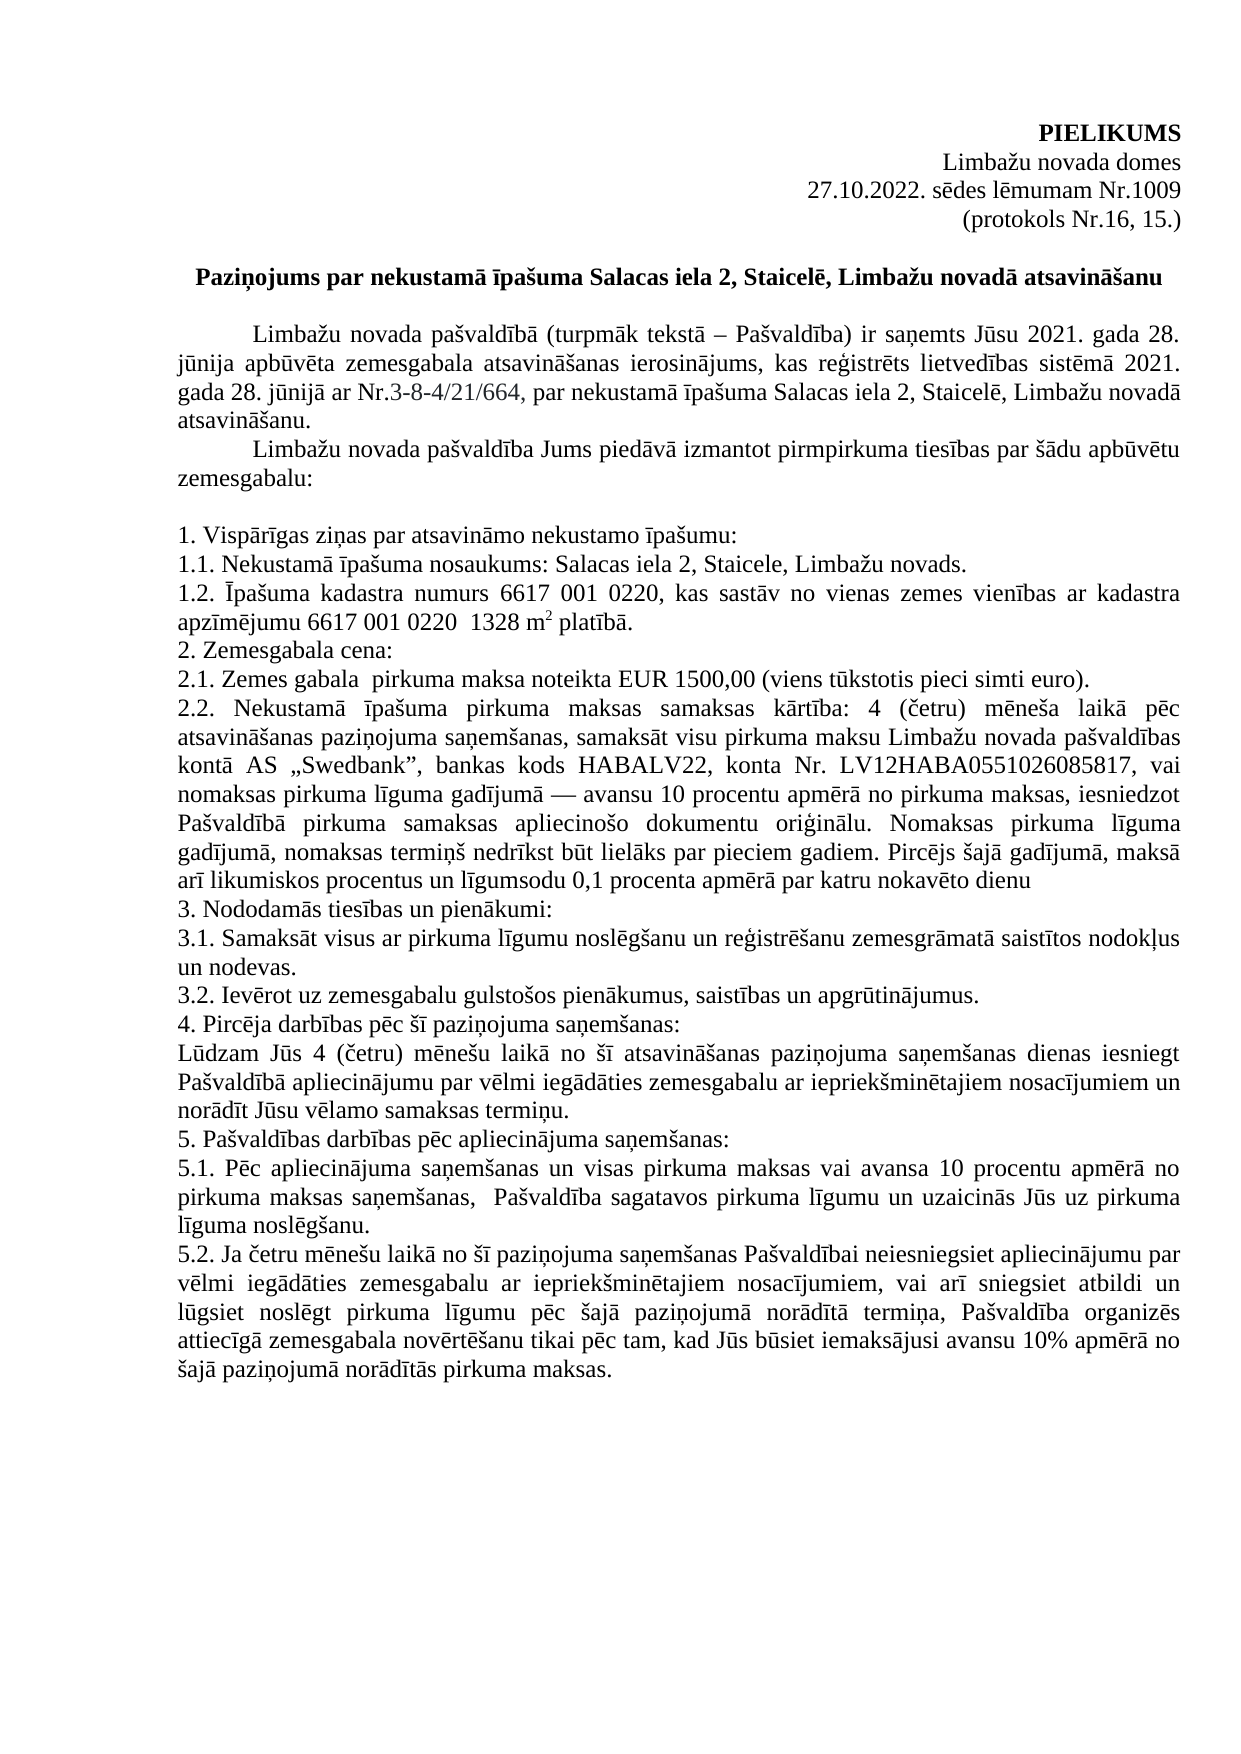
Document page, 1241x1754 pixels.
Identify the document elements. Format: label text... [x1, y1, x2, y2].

text PIELIKUMS [177, 118, 1181, 147]
text 3.2. Ievērot uz zemesgabalu gulstošos pienākumus, saistības un apgrūtinājumus. [177, 981, 1181, 1009]
text 1.2. Īpašuma kadastra numurs 6617 001 0220, kas sastāv no vienas zemes vienības ar kadastra apzīmējumu 6617 001 0220 1328 m2 platībā. [177, 578, 1181, 636]
text Lūdzam Jūs 4 (četru) mēnešu laikā no šī atsavināšanas paziņojuma saņemšanas dienas iesniegt Pašvaldībā apliecinājumu par vēlmi iegādāties zemesgabalu ar iepriekšminētajiem nosacījumiem un norādīt Jūsu vēlamo samaksas termiņu. [177, 1038, 1181, 1124]
text 4. Pircēja darbības pēc šī paziņojuma saņemšanas: [177, 1009, 1181, 1038]
text 2. Zemesgabala cena: [177, 636, 1181, 664]
text 5.1. Pēc apliecinājuma saņemšanas un visas pirkuma maksas vai avansa 10 procentu apmērā no pirkuma maksas saņemšanas, Pašvaldība sagatavos pirkuma līgumu un uzaicinās Jūs uz pirkuma līguma noslēgšanu. [177, 1153, 1181, 1239]
text 1.1. Nekustamā īpašuma nosaukums: Salacas iela 2, Staicele, Limbažu novads. [177, 549, 1181, 578]
text (protokols Nr.16, 15.) [177, 204, 1181, 233]
text 1. Vispārīgas ziņas par atsavināmo nekustamo īpašumu: [177, 521, 1181, 549]
text Limbažu novada pašvaldība Jums piedāvā izmantot pirmpirkuma tiesības par šādu apbūvētu zemesgabalu: [177, 434, 1181, 492]
text 5. Pašvaldības darbības pēc apliecinājuma saņemšanas: [177, 1124, 1181, 1153]
text 3. Nododamās tiesības un pienākumi: [177, 894, 1181, 923]
text 2.1. Zemes gabala pirkuma maksa noteikta EUR 1500,00 (viens tūkstotis pieci simti euro). [177, 664, 1181, 693]
text 27.10.2022. sēdes lēmumam Nr.1009 [177, 176, 1181, 204]
text 3.1. Samaksāt visus ar pirkuma līgumu noslēgšanu un reģistrēšanu zemesgrāmatā saistītos nodokļus un nodevas. [177, 923, 1181, 981]
text 2.2. Nekustamā īpašuma pirkuma maksas samaksas kārtība: 4 (četru) mēneša laikā pēc atsavināšanas paziņojuma saņemšanas, samaksāt visu pirkuma maksu Limbažu novada pašvaldības kontā AS „Swedbank”, bankas kods HABALV22, konta Nr. LV12HABA0551026085817, vai nomaksas pirkuma līguma gadījumā — avansu 10 procentu apmērā no pirkuma maksas, iesniedzot Pašvaldībā pirkuma samaksas apliecinošo dokumentu oriģinālu. Nomaksas pirkuma līguma gadījumā, nomaksas termiņš nedrīkst būt lielāks par pieciem gadiem. Pircējs šajā gadījumā, maksā arī likumiskos procentus un līgumsodu 0,1 procenta apmērā par katru nokavēto dienu [177, 693, 1181, 894]
text Limbažu novada pašvaldībā (turpmāk tekstā – Pašvaldība) ir saņemts Jūsu 2021. gada 28. jūnija apbūvēta zemesgabala atsavināšanas ierosinājums, kas reģistrēts lietvedības sistēmā 2021. gada 28. jūnijā ar Nr.3-8-4/21/664, par nekustamā īpašuma Salacas iela 2, Staicelē, Limbažu novadā atsavināšanu. [177, 319, 1181, 434]
text Limbažu novada domes [177, 147, 1181, 176]
text Paziņojums par nekustamā īpašuma Salacas iela 2, Staicelē, Limbažu novadā atsavināšanu [177, 262, 1181, 291]
text 5.2. Ja četru mēnešu laikā no šī paziņojuma saņemšanas Pašvaldībai neiesniegsiet apliecinājumu par vēlmi iegādāties zemesgabalu ar iepriekšminētajiem nosacījumiem, vai arī sniegsiet atbildi un lūgsiet noslēgt pirkuma līgumu pēc šajā paziņojumā norādītā termiņa, Pašvaldība organizēs attiecīgā zemesgabala novērtēšanu tikai pēc tam, kad Jūs būsiet iemaksājusi avansu 10% apmērā no šajā paziņojumā norādītās pirkuma maksas. [177, 1239, 1181, 1383]
